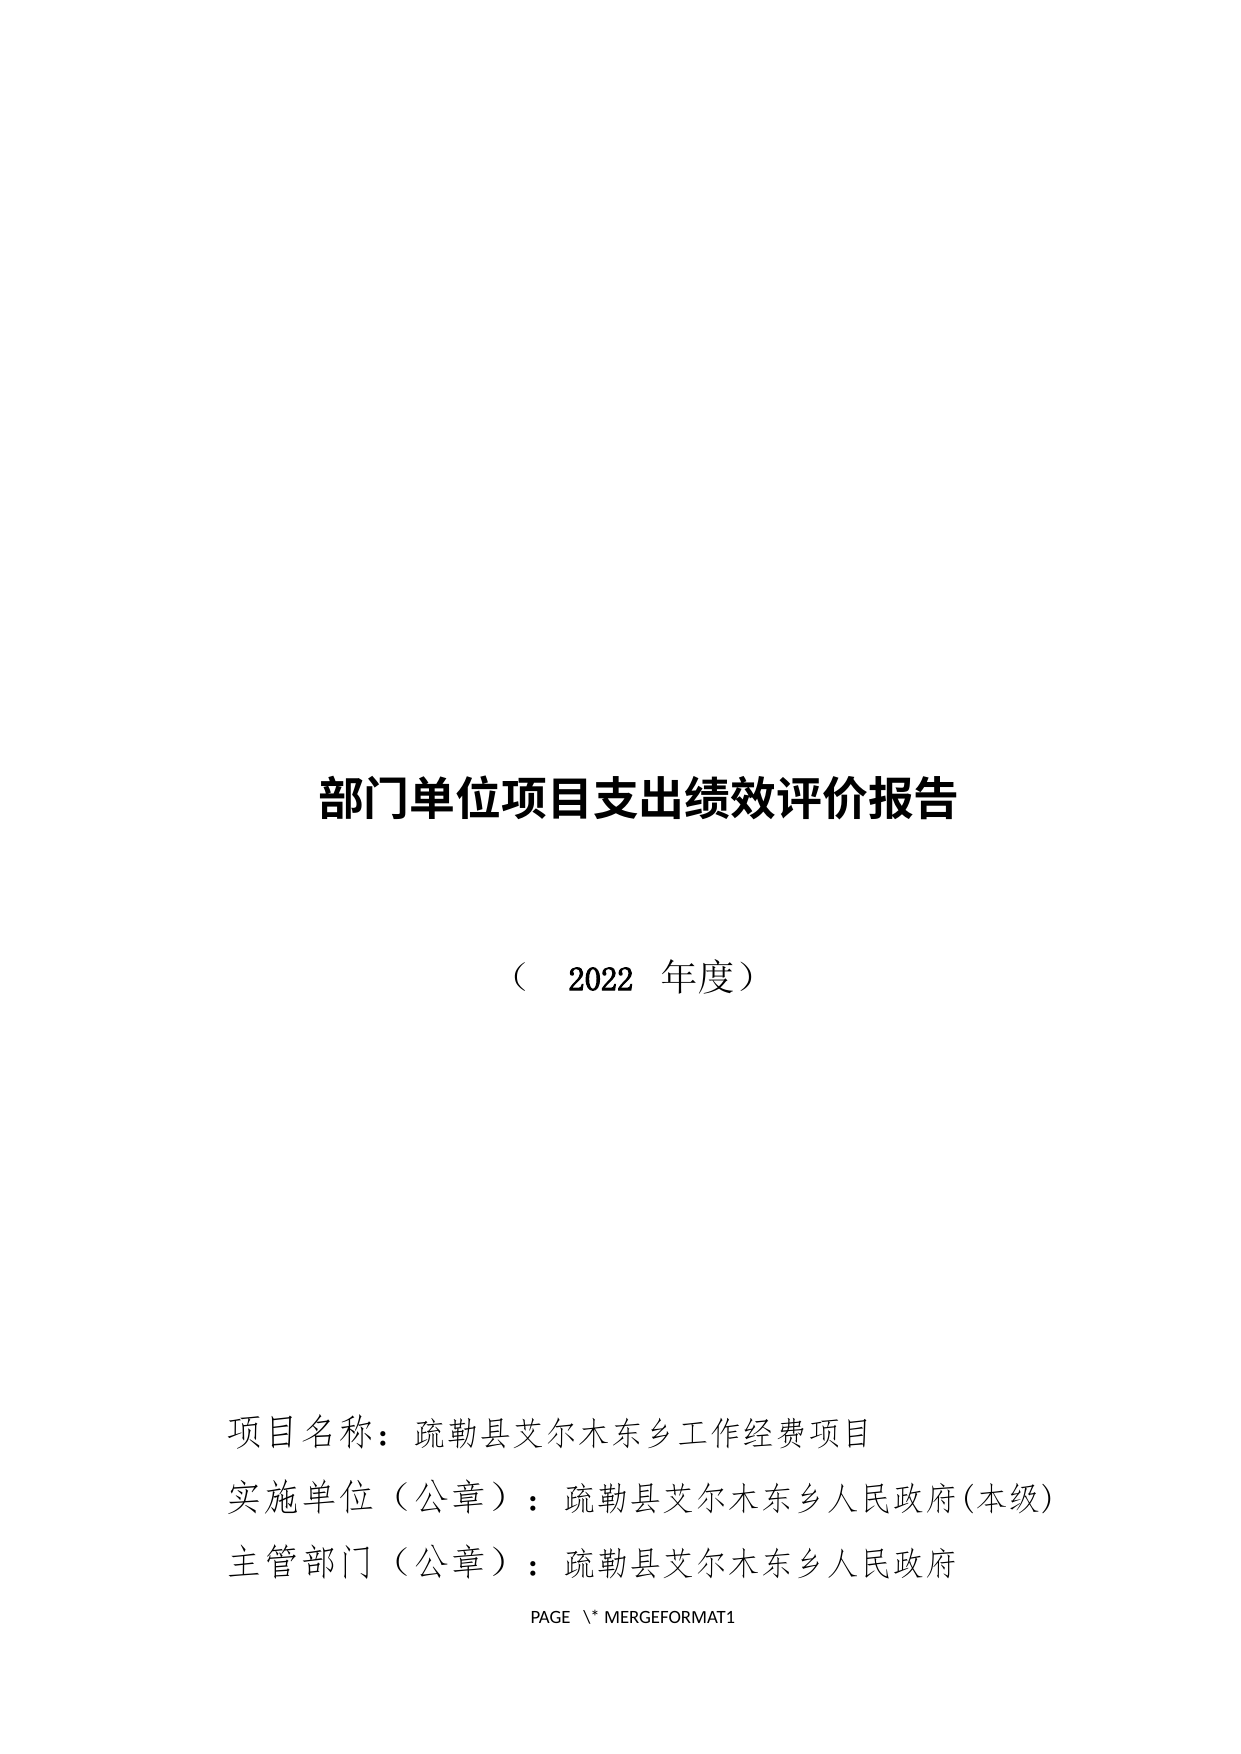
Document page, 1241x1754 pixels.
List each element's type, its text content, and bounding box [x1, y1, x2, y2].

text 主管部门（公章）：疏勒县艾尔木东乡人民政府 [187, 1527, 1078, 1592]
text 项目名称：疏勒县艾尔木东乡工作经费项目 [187, 1397, 1078, 1462]
text （ 2022 年度） [187, 942, 1078, 1007]
text 实施单位（公章）：疏勒县艾尔木东乡人民政府(本级) [187, 1462, 1078, 1527]
text 部门单位项目支出绩效评价报告 [187, 747, 1078, 844]
